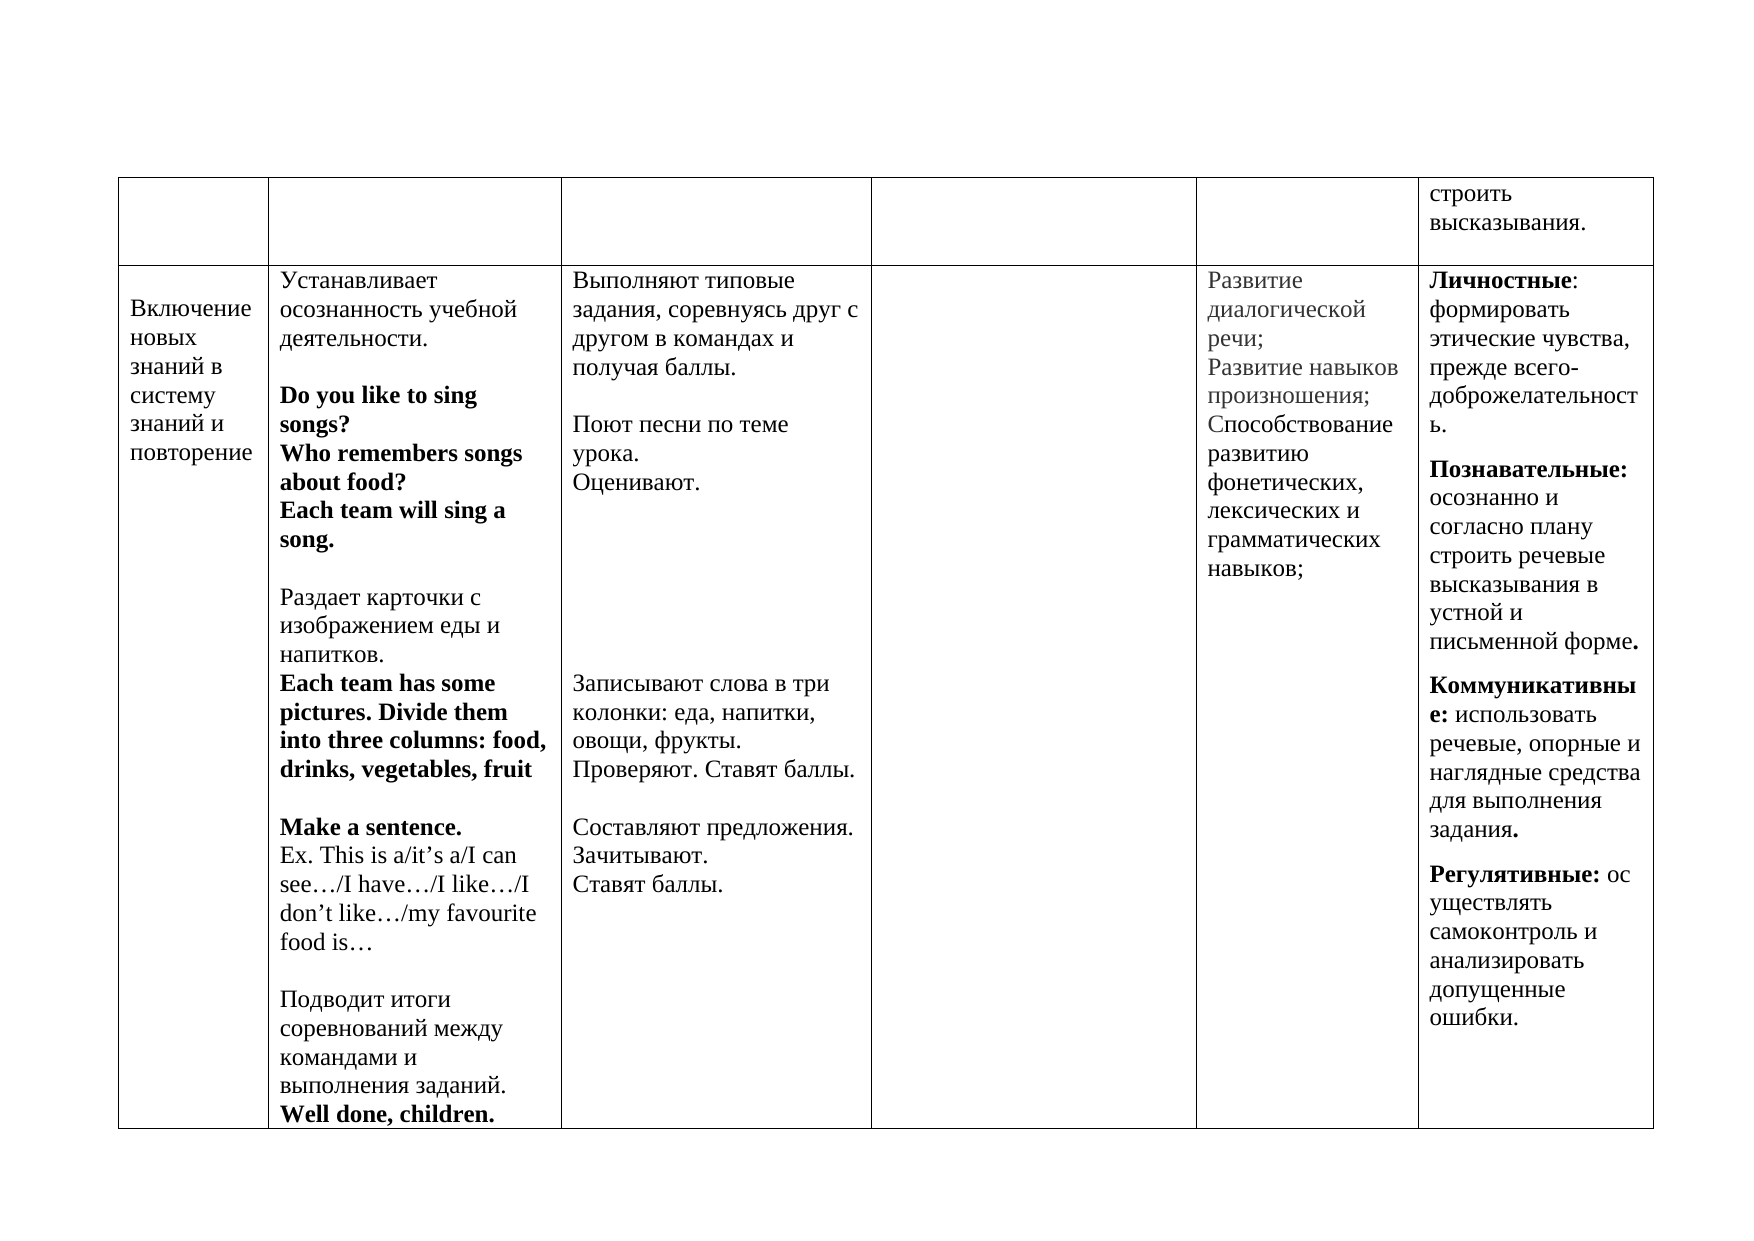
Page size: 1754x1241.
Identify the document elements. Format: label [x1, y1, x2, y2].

table_cell [1419, 178, 1653, 264]
table_cell [269, 178, 561, 264]
table_cell [1197, 178, 1418, 264]
table_cell [269, 266, 561, 1128]
table_cell [1197, 266, 1418, 1128]
table_cell [119, 178, 268, 264]
table_cell [562, 266, 871, 1128]
table_cell [872, 266, 1196, 1128]
table_cell [1419, 266, 1653, 1128]
table_cell [562, 178, 871, 264]
table_cell [119, 266, 268, 1128]
